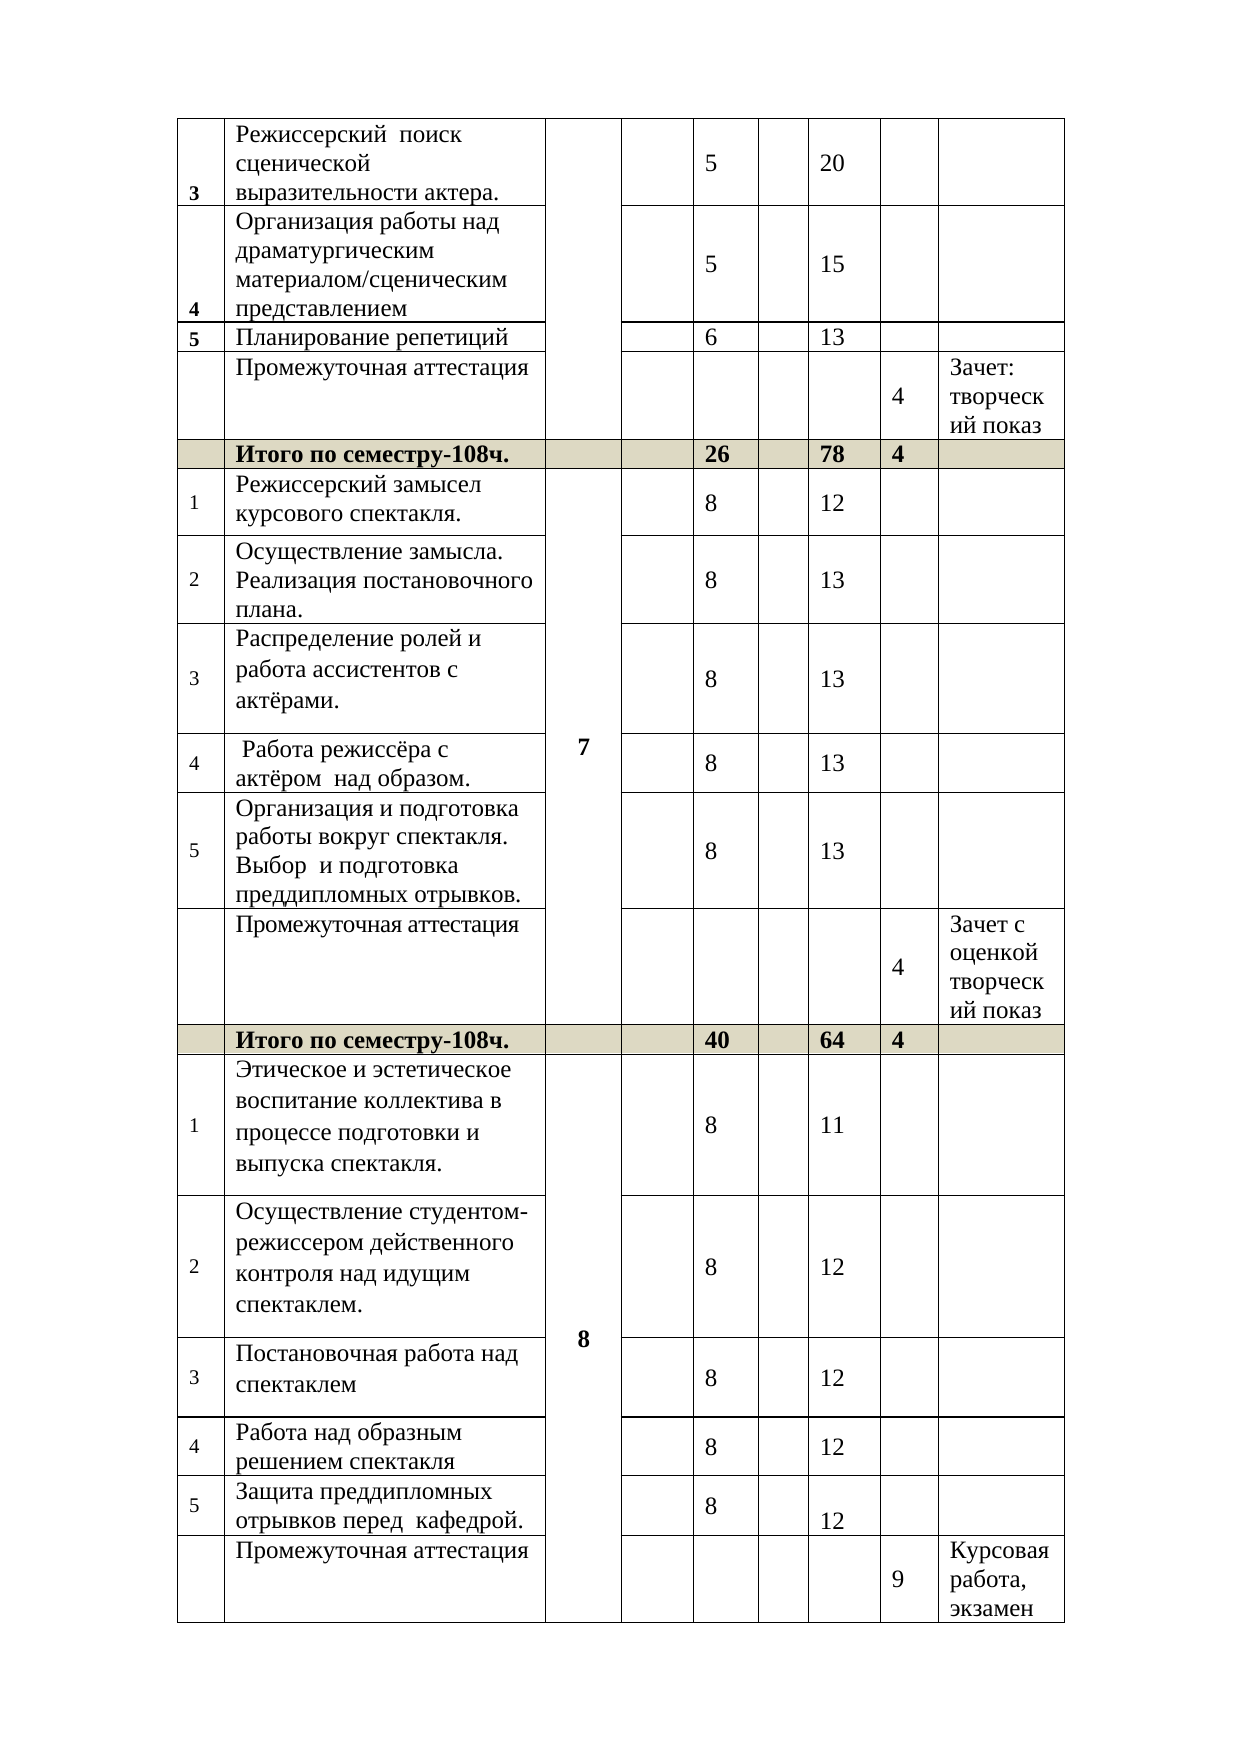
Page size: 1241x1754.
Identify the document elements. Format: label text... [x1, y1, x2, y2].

table_cell 5 [694, 119, 758, 205]
table_cell [759, 624, 808, 733]
table_cell 20 [809, 119, 880, 205]
table_cell 13 [809, 734, 880, 792]
table_cell 8 [694, 536, 758, 622]
table_cell [809, 1536, 880, 1622]
table_cell [694, 1536, 758, 1622]
table_cell [178, 352, 224, 438]
table_cell 12 [809, 1196, 880, 1337]
table_cell [881, 734, 938, 792]
table_cell [939, 1055, 1064, 1195]
table_cell [178, 1536, 224, 1622]
table_cell Зачет с оценкой творческий показ [939, 909, 1064, 1024]
table_cell [759, 1025, 808, 1053]
table_cell 5 [178, 1476, 224, 1534]
table_cell [881, 469, 938, 535]
table_cell [546, 1025, 621, 1053]
table_cell [809, 352, 880, 438]
table_cell 4 [881, 909, 938, 1024]
table_cell 12 [809, 469, 880, 535]
table_cell [178, 1025, 224, 1053]
table_cell [622, 1418, 693, 1475]
table_cell [622, 1196, 693, 1337]
table_cell Этическое и эстетическое воспитание коллектива в процессе подготовки и выпуска спектакля. [225, 1055, 545, 1195]
table_cell Организация и подготовка работы вокруг спектакля. Выбор и подготовка преддипломных отрывков. [225, 793, 545, 908]
table_cell Распределение ролей и работа ассистентов с актёрами. [225, 624, 545, 733]
table_cell [759, 1196, 808, 1337]
table_cell 5 [178, 323, 224, 351]
table_cell [939, 323, 1064, 351]
table_cell [622, 909, 693, 1024]
table_cell [622, 206, 693, 321]
table_cell Итого по семестру-108ч. [225, 440, 545, 468]
table_cell 2 [178, 536, 224, 622]
table_cell [622, 1338, 693, 1416]
table_cell 4 [881, 440, 938, 468]
table_cell 13 [809, 793, 880, 908]
table_cell [939, 1338, 1064, 1416]
table_cell [759, 1055, 808, 1195]
table_cell Защита преддипломных отрывков перед кафедрой. [225, 1476, 545, 1534]
table_cell [939, 440, 1064, 468]
table_cell Организация работы над драматургическим материалом/сценическим представлением [225, 206, 545, 321]
table_cell 8 [694, 624, 758, 733]
table_cell Итого по семестру-108ч. [225, 1025, 545, 1053]
table_cell 12 [809, 1505, 880, 1534]
table_cell 3 [178, 624, 224, 733]
table_cell 8 [694, 1476, 758, 1534]
table_cell 13 [809, 624, 880, 733]
table_cell 4 [178, 1418, 224, 1475]
table_cell [759, 909, 808, 1024]
table_cell 6 [694, 323, 758, 351]
table_cell Зачет: творческий показ [939, 352, 1064, 438]
table_cell Режиссерский поиск сценической выразительности актера. [225, 119, 545, 205]
table_cell [881, 119, 938, 205]
table_cell 78 [809, 440, 880, 468]
table_cell [622, 323, 693, 351]
table_cell 8 [546, 1055, 621, 1622]
table_cell [178, 909, 224, 1024]
table_cell Осуществление замысла. Реализация постановочного плана. [225, 536, 545, 622]
table_cell [759, 352, 808, 438]
table_cell [939, 793, 1064, 908]
table_cell 8 [694, 734, 758, 792]
table_cell [809, 909, 880, 1024]
table_cell [939, 1196, 1064, 1337]
table_cell [881, 206, 938, 321]
table_cell [759, 536, 808, 622]
table_cell [622, 119, 693, 205]
table_cell Работа режиссёра с актёром над образом. [225, 734, 545, 792]
table_cell [622, 1536, 693, 1622]
table_cell 8 [694, 1196, 758, 1337]
table_cell [881, 1418, 938, 1475]
table_cell [881, 1196, 938, 1337]
table_cell [939, 734, 1064, 792]
table_cell 9 [881, 1536, 938, 1622]
table_cell 4 [881, 352, 938, 438]
table_cell 8 [694, 469, 758, 535]
table_cell Постановочная работа над спектаклем [225, 1338, 545, 1416]
table_cell [622, 469, 693, 535]
table_cell [622, 1476, 693, 1534]
table_cell Курсовая работа, экзамен [939, 1536, 1064, 1622]
table_cell [939, 469, 1064, 535]
table_cell Промежуточная аттестация [225, 1536, 545, 1622]
table_cell 5 [178, 793, 224, 908]
table_cell 7 [546, 469, 621, 1024]
table_cell [939, 206, 1064, 321]
table_cell 4 [178, 206, 224, 321]
table_cell 3 [178, 1338, 224, 1416]
table_cell 8 [694, 793, 758, 908]
table_cell [694, 352, 758, 438]
table_cell [759, 1418, 808, 1475]
table_cell [939, 536, 1064, 622]
table_cell [178, 440, 224, 468]
table_cell [939, 1025, 1064, 1053]
table_cell [881, 624, 938, 733]
table_cell [622, 624, 693, 733]
table_cell [759, 1536, 808, 1622]
table_cell [622, 440, 693, 468]
table_cell [759, 734, 808, 792]
table_cell [809, 1476, 880, 1505]
table_cell 13 [809, 323, 880, 351]
table_cell 15 [809, 206, 880, 321]
table_cell 1 [178, 469, 224, 535]
table_cell 26 [694, 440, 758, 468]
table_cell [939, 1476, 1064, 1534]
table_cell 4 [178, 734, 224, 792]
table_cell [622, 1025, 693, 1053]
table_cell Работа над образным решением спектакля [225, 1418, 545, 1475]
table_cell [881, 1476, 938, 1505]
table_cell 2 [178, 1196, 224, 1337]
table_cell Осуществление студентом-режиссером действенного контроля над идущим спектаклем. [225, 1196, 545, 1337]
table_cell [622, 734, 693, 792]
table_cell 5 [694, 206, 758, 321]
table_cell 3 [178, 119, 224, 205]
table_cell 8 [694, 1055, 758, 1195]
table_cell [881, 1505, 938, 1534]
table_cell 8 [694, 1418, 758, 1475]
table_cell [759, 119, 808, 205]
table_cell [881, 1338, 938, 1416]
table_cell 11 [809, 1055, 880, 1195]
table_cell [759, 1476, 808, 1534]
table_cell [759, 469, 808, 535]
table_cell [939, 1418, 1064, 1475]
table_cell [881, 536, 938, 622]
table_cell Планирование репетиций [225, 323, 545, 351]
table_cell [939, 624, 1064, 733]
table_cell [622, 1055, 693, 1195]
table_cell 4 [881, 1025, 938, 1053]
table_cell [881, 323, 938, 351]
table_cell [694, 909, 758, 1024]
table_cell 1 [178, 1055, 224, 1195]
table_cell [939, 119, 1064, 205]
table_cell [622, 793, 693, 908]
table_cell [759, 440, 808, 468]
table_cell [759, 1338, 808, 1416]
table_cell [881, 1055, 938, 1195]
table_cell 12 [809, 1338, 880, 1416]
table_cell 13 [809, 536, 880, 622]
table_cell [881, 793, 938, 908]
table_cell 12 [809, 1418, 880, 1475]
table_cell [622, 352, 693, 438]
table_cell Промежуточная аттестация [225, 909, 545, 1024]
table_cell [759, 793, 808, 908]
table_cell 64 [809, 1025, 880, 1053]
table_cell [546, 440, 621, 468]
table_cell [759, 323, 808, 351]
table_cell Режиссерский замысел курсового спектакля. [225, 469, 545, 535]
table_cell 8 [694, 1338, 758, 1416]
table_cell [759, 206, 808, 321]
table_cell 40 [694, 1025, 758, 1053]
table_cell Промежуточная аттестация [225, 352, 545, 438]
table_cell [622, 536, 693, 622]
